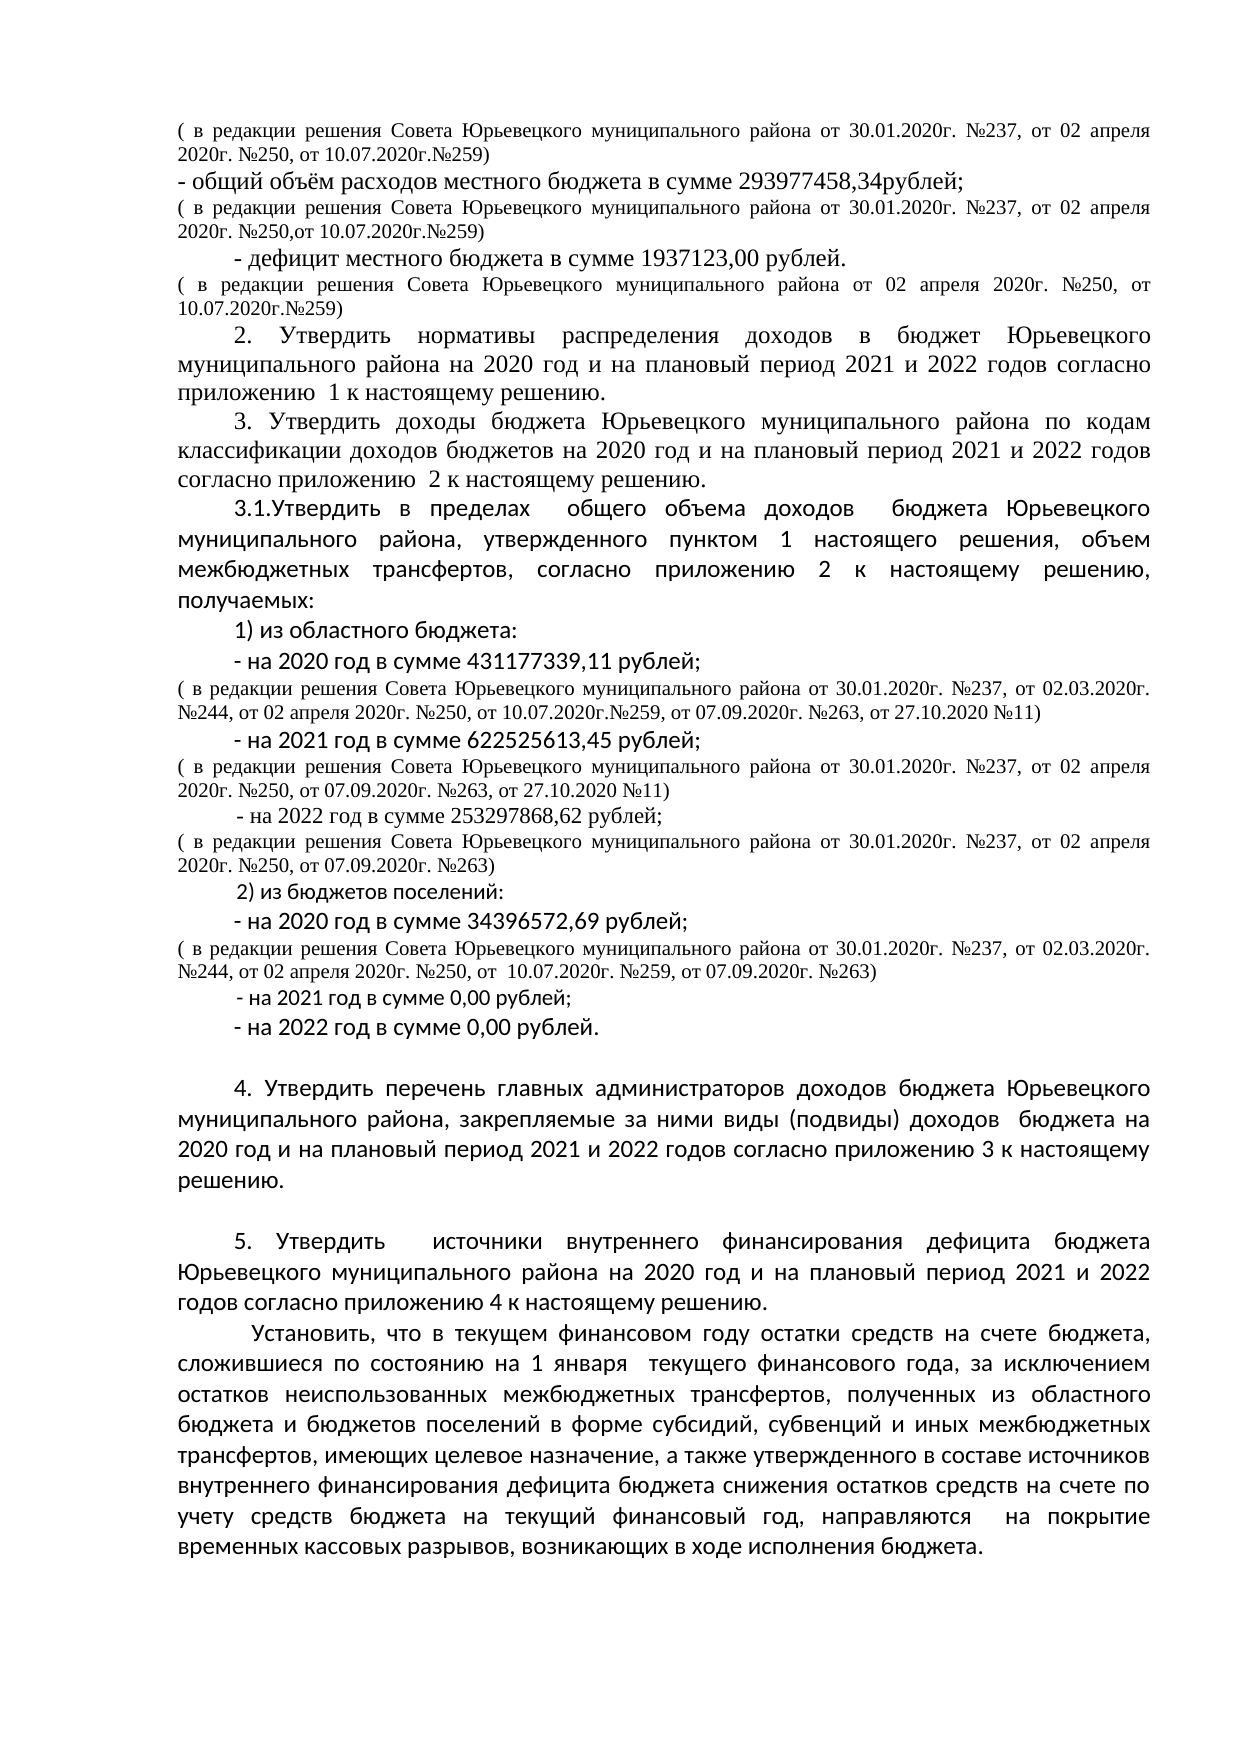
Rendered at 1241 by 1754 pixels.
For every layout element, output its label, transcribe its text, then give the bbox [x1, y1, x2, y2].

text - на 2021 год в сумме 622525613,45 рублей; [177, 724, 1152, 754]
text ( в редакции решения Совета Юрьевецкого муниципального района от 30.01.2020г. №237, от 02.03.2020г. №244, от 02 апреля 2020г. №250, от 10.07.2020г. №259, от 07.09.2020г. №263) [177, 935, 1152, 983]
text - на 2022 год в сумме 0,00 рублей. [177, 1012, 1152, 1042]
text - на 2020 год в сумме 431177339,11 рублей; [177, 645, 1152, 676]
text ( в редакции решения Совета Юрьевецкого муниципального района от 30.01.2020г. №237, от 02 апреля 2020г. №250, от 10.07.2020г.№259) [177, 118, 1152, 166]
text ( в редакции решения Совета Юрьевецкого муниципального района от 30.01.2020г. №237, от 02.03.2020г. №244, от 02 апреля 2020г. №250, от 10.07.2020г.№259, от 07.09.2020г. №263, от 27.10.2020 №11) [177, 676, 1152, 724]
text - на 2020 год в сумме 34396572,69 рублей; [177, 905, 1152, 935]
text ( в редакции решения Совета Юрьевецкого муниципального района от 30.01.2020г. №237, от 02 апреля 2020г. №250,от 10.07.2020г.№259) [177, 195, 1152, 243]
text 3. Утвердить доходы бюджета Юрьевецкого муниципального района по кодам классификации доходов бюджетов на 2020 год и на плановый период 2021 и 2022 годов согласно приложению 2 к настоящему решению. [177, 406, 1152, 492]
text ( в редакции решения Совета Юрьевецкого муниципального района от 02 апреля 2020г. №250, от 10.07.2020г.№259) [177, 272, 1152, 320]
text - общий объём расходов местного бюджета в сумме 293977458,34рублей; [177, 166, 1152, 195]
text Установить, что в текущем финансовом году остатки средств на счете бюджета, сложившиеся по состоянию на 1 января текущего финансового года, за исключением остатков неиспользованных межбюджетных трансфертов, полученных из областного бюджета и бюджетов поселений в форме субсидий, субвенций и иных межбюджетных трансфертов, имеющих целевое назначение, а также утвержденного в составе источников внутреннего финансирования дефицита бюджета снижения остатков средств на счете по учету средств бюджета на текущий финансовый год, направляются на покрытие временных кассовых разрывов, возникающих в ходе исполнения бюджета. [177, 1317, 1152, 1561]
text 2. Утвердить нормативы распределения доходов в бюджет Юрьевецкого муниципального района на 2020 год и на плановый период 2021 и 2022 годов согласно приложению 1 к настоящему решению. [177, 320, 1152, 406]
text ( в редакции решения Совета Юрьевецкого муниципального района от 30.01.2020г. №237, от 02 апреля 2020г. №250, от 07.09.2020г. №263) [177, 829, 1152, 877]
text 1) из областного бюджета: [177, 614, 1152, 645]
text ( в редакции решения Совета Юрьевецкого муниципального района от 30.01.2020г. №237, от 02 апреля 2020г. №250, от 07.09.2020г. №263, от 27.10.2020 №11) [177, 754, 1152, 802]
text 4. Утвердить перечень главных администраторов доходов бюджета Юрьевецкого муниципального района, закрепляемые за ними виды (подвиды) доходов бюджета на 2020 год и на плановый период 2021 и 2022 годов согласно приложению 3 к настоящему решению. [177, 1073, 1152, 1195]
text 3.1.Утвердить в пределах общего объема доходов бюджета Юрьевецкого муниципального района, утвержденного пунктом 1 настоящего решения, объем межбюджетных трансфертов, согласно приложению 2 к настоящему решению, получаемых: [177, 492, 1152, 614]
text - на 2021 год в сумме 0,00 рублей; [177, 983, 1152, 1012]
text 2) из бюджетов поселений: [177, 877, 1152, 905]
text - на 2022 год в сумме 253297868,62 рублей; [177, 802, 1152, 829]
text 5. Утвердить источники внутреннего финансирования дефицита бюджета Юрьевецкого муниципального района на 2020 год и на плановый период 2021 и 2022 годов согласно приложению 4 к настоящему решению. [177, 1225, 1152, 1317]
text - дефицит местного бюджета в сумме 1937123,00 рублей. [177, 243, 1152, 272]
